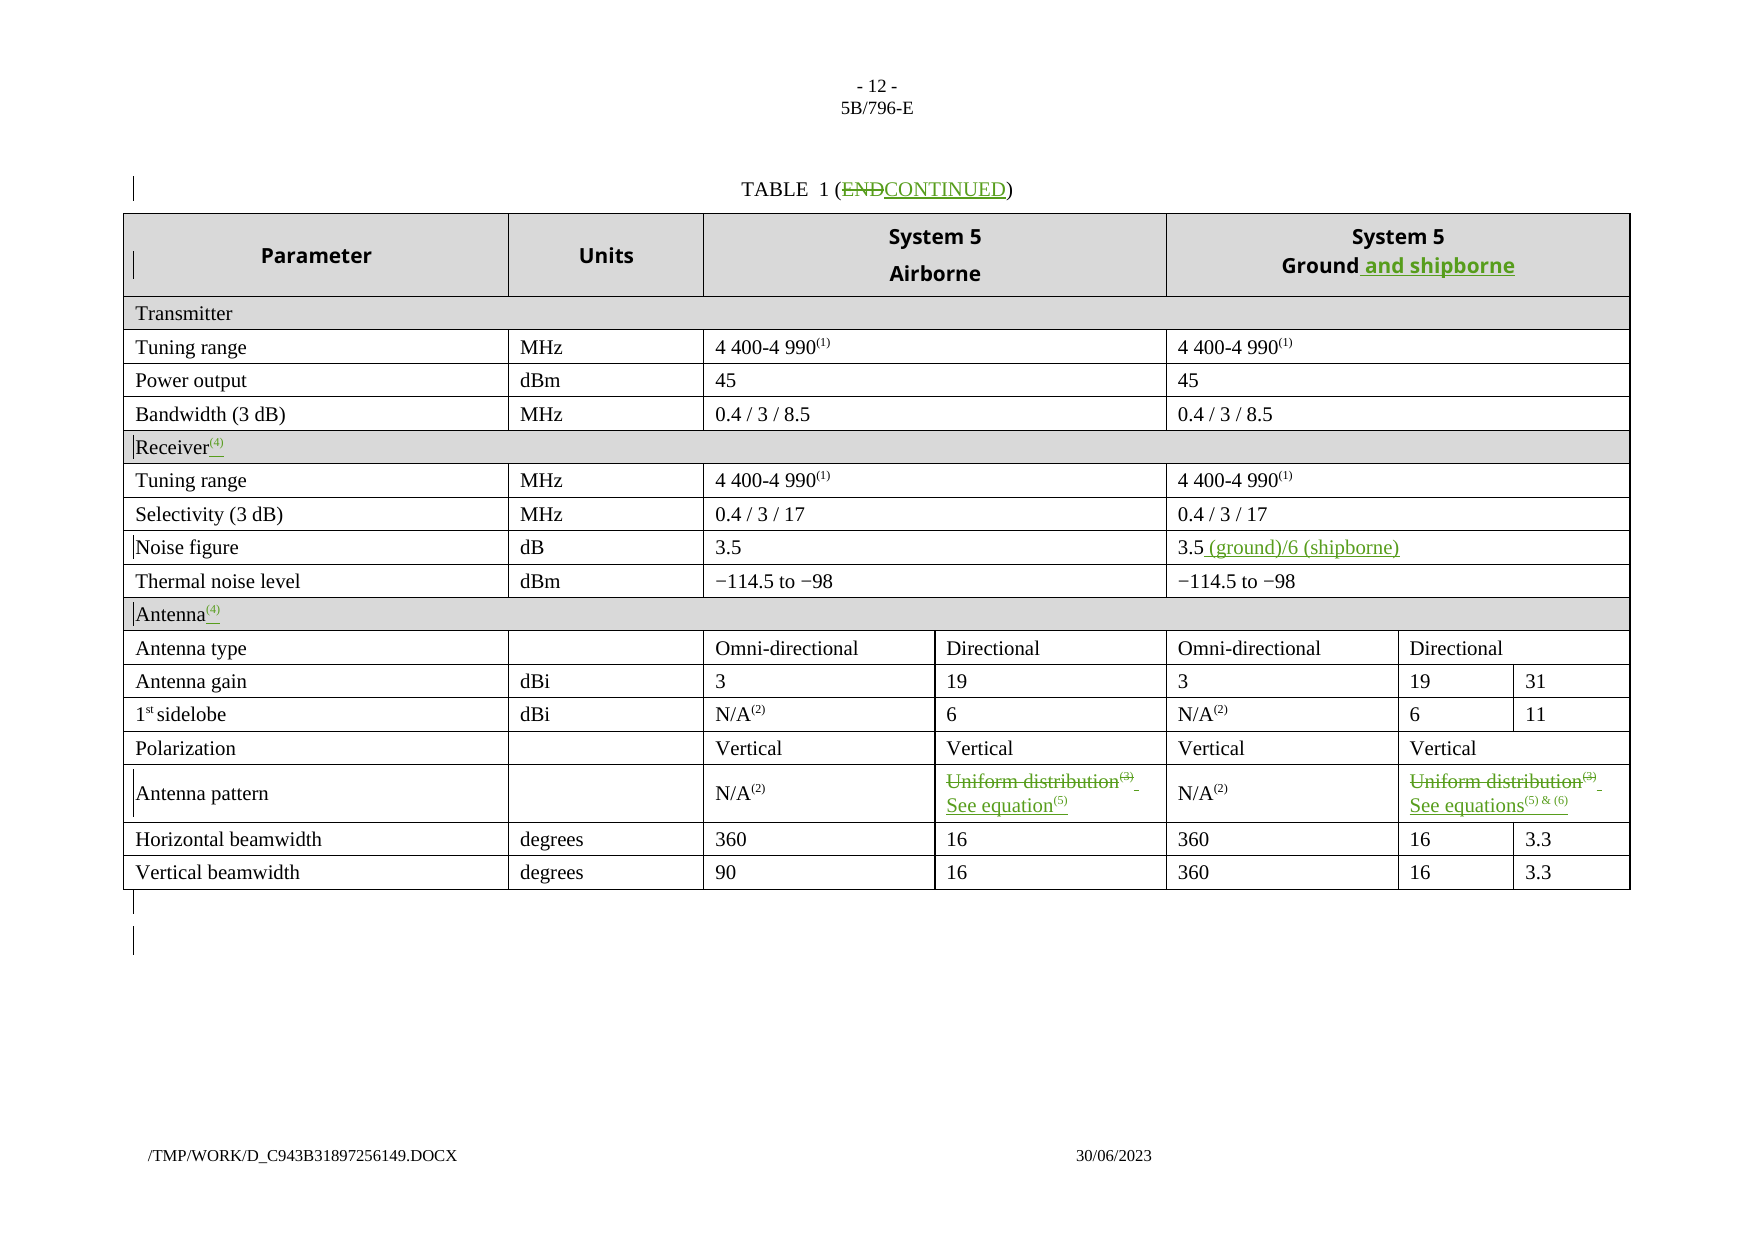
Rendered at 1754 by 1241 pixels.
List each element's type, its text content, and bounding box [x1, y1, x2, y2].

table_cell Horizontal beamwidth [124, 823, 508, 855]
table_cell 16 [1399, 856, 1513, 888]
table_cell N/A(2) [1167, 765, 1398, 822]
table_cell dBi [509, 698, 703, 731]
table_cell 90 [704, 856, 934, 888]
table_cell 6 [1399, 698, 1513, 731]
table_cell Tuning range [124, 464, 508, 497]
table_cell Thermal noise level [124, 565, 508, 597]
table_cell dBi [509, 665, 703, 697]
table_cell 19 [936, 665, 1166, 697]
table_cell Omni-directional [704, 631, 934, 664]
table_cell [509, 732, 703, 764]
table_cell Polarization [124, 732, 508, 764]
text TABLE 1 () [148, 176, 1606, 201]
table_cell 4 400-4 990(1) [1167, 330, 1629, 363]
table_cell [509, 765, 703, 822]
table_cell 0.4 / 3 / 8.5 [1167, 397, 1629, 430]
table_cell 1st sidelobe [124, 698, 508, 731]
table_cell degrees [509, 823, 703, 855]
table_cell MHz [509, 464, 703, 497]
table_cell 3.3 [1514, 856, 1629, 888]
table_cell Vertical [1167, 732, 1398, 764]
table_cell 31 [1514, 665, 1629, 697]
table_cell Omni-directional [1167, 631, 1398, 664]
table_cell 16 [936, 856, 1166, 888]
table_cell Antenna [124, 598, 1629, 630]
table_cell 19 [1399, 665, 1513, 697]
table_cell Directional [936, 631, 1166, 664]
table_cell 3.5 [704, 531, 1166, 563]
table_cell N/A(2) [704, 698, 934, 731]
table_cell Vertical [1399, 732, 1629, 764]
table_cell 6 [936, 698, 1166, 731]
table_cell 0.4 / 3 / 8.5 [704, 397, 1166, 430]
table_cell 4 400-4 990(1) [704, 330, 1166, 363]
table_cell dBm [509, 565, 703, 597]
table_cell 45 [1167, 364, 1629, 396]
table_cell 3.3 [1514, 823, 1629, 855]
table_cell −114.5 to −98 [1167, 565, 1629, 597]
table_cell −114.5 to −98 [704, 565, 1166, 597]
table_cell 4 400-4 990(1) [1167, 464, 1629, 497]
table_cell MHz [509, 330, 703, 363]
table_cell Noise figure [124, 531, 508, 563]
table_cell N/A(2) [1167, 698, 1398, 731]
table_header Units [509, 214, 703, 296]
table_cell N/A(2) [704, 765, 934, 822]
table_cell 16 [1399, 823, 1513, 855]
table_cell Selectivity (3 dB) [124, 498, 508, 530]
table_cell Antenna type [124, 631, 508, 664]
table_cell Tuning range [124, 330, 508, 363]
table_cell degrees [509, 856, 703, 888]
table_cell dBm [509, 364, 703, 396]
table_cell Bandwidth (3 dB) [124, 397, 508, 430]
table_cell 45 [704, 364, 1166, 396]
table_cell Receiver [124, 431, 1629, 463]
table_cell 11 [1514, 698, 1629, 731]
table_cell 360 [1167, 823, 1398, 855]
table_header System 5 Ground [1167, 214, 1629, 296]
table_cell 16 [936, 823, 1166, 855]
table_cell dB [509, 531, 703, 563]
table_cell 0.4 / 3 / 17 [704, 498, 1166, 530]
table_cell MHz [509, 397, 703, 430]
table_cell 3 [704, 665, 934, 697]
table_cell [1399, 765, 1629, 822]
table_cell Vertical [704, 732, 934, 764]
table_cell MHz [509, 498, 703, 530]
table_cell Antenna pattern [124, 765, 508, 822]
table_cell Power output [124, 364, 508, 396]
table_header System 5 Airborne [704, 214, 1166, 296]
table_cell [509, 631, 703, 664]
table_cell Directional [1399, 631, 1629, 664]
table_cell Vertical beamwidth [124, 856, 508, 888]
table_header Parameter [124, 214, 508, 296]
table_cell 360 [1167, 856, 1398, 888]
table_cell Antenna gain [124, 665, 508, 697]
table_cell 360 [704, 823, 934, 855]
table_cell 3.5 [1167, 531, 1629, 563]
table_cell [936, 765, 1166, 822]
table_cell 3 [1167, 665, 1398, 697]
table_cell Vertical [936, 732, 1166, 764]
table_cell Transmitter [124, 297, 1629, 329]
table_cell 0.4 / 3 / 17 [1167, 498, 1629, 530]
table_cell 4 400-4 990(1) [704, 464, 1166, 497]
